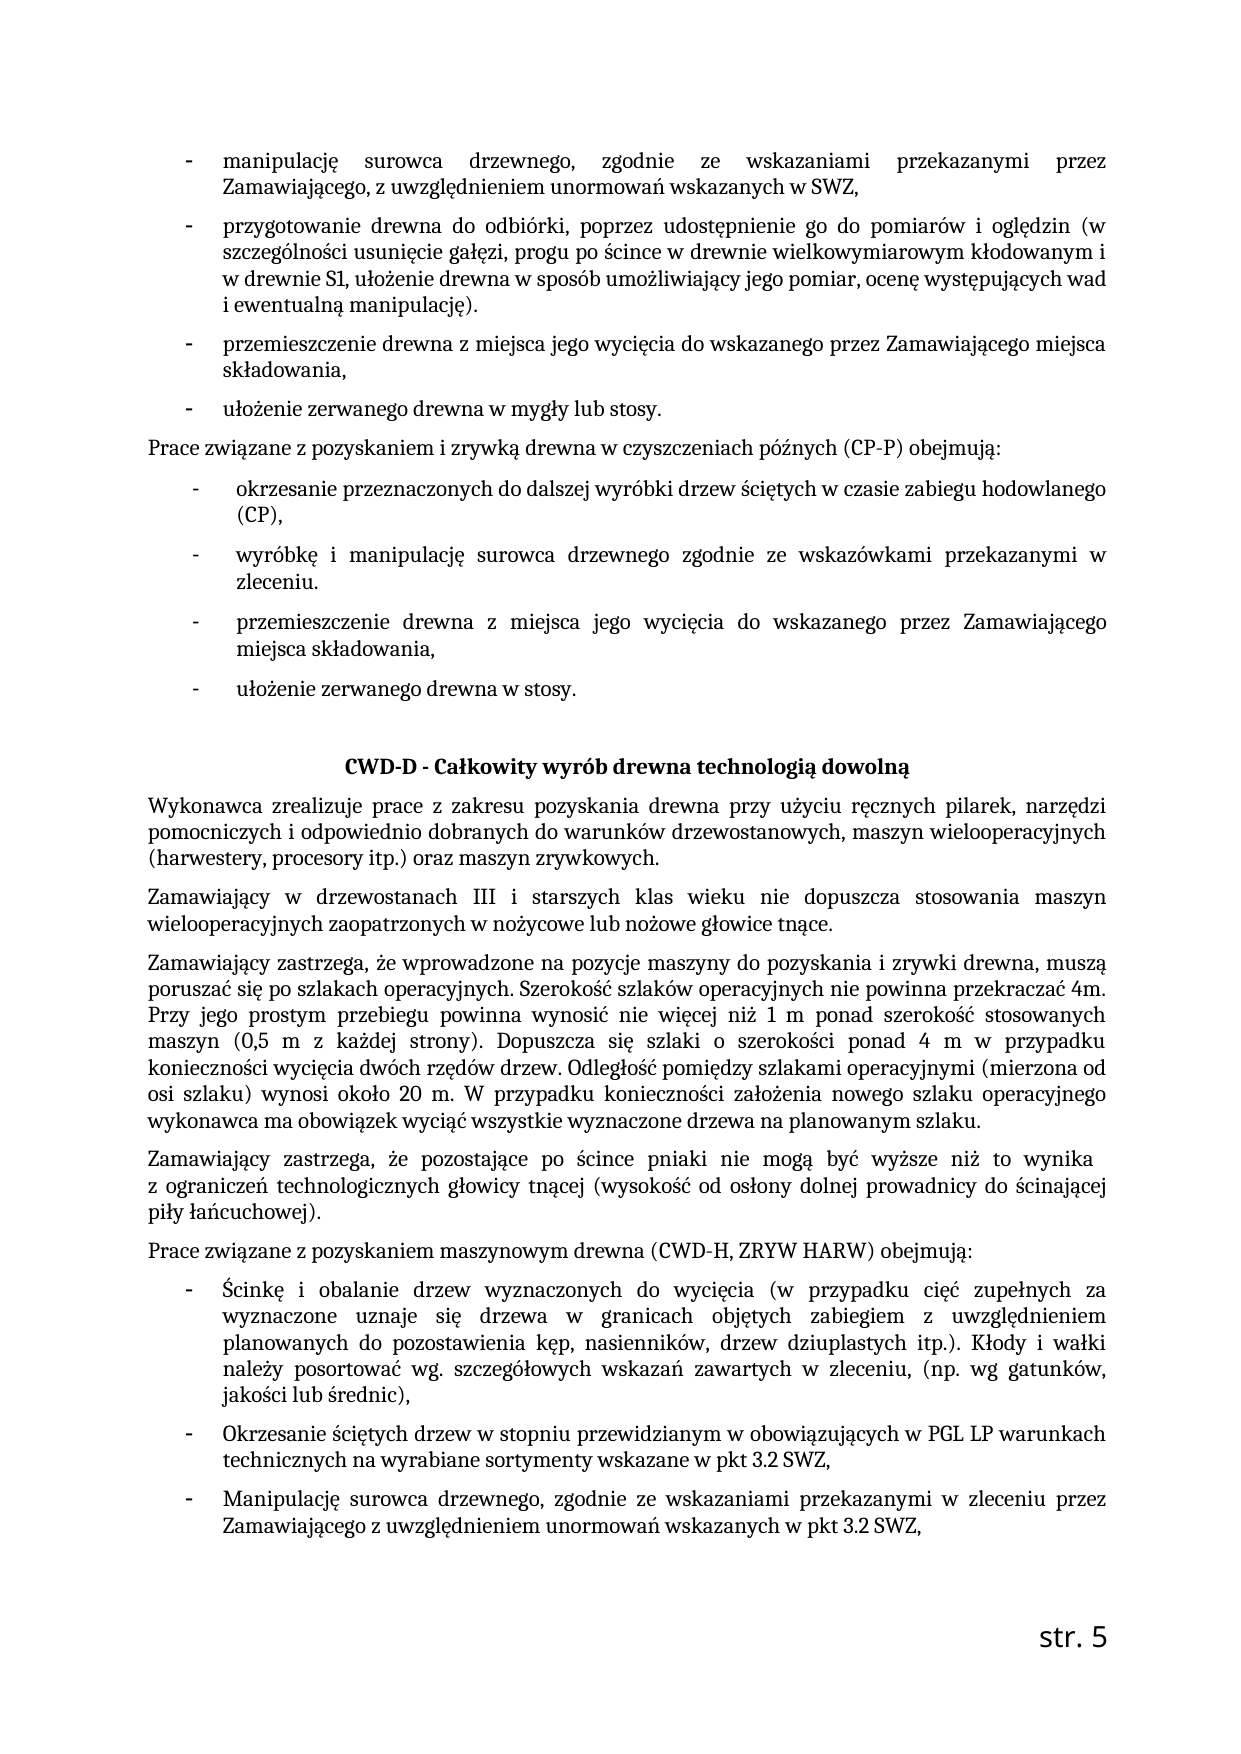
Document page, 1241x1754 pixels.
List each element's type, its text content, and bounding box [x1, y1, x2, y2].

list przemieszczenie drewna z miejsca jego wycięcia do wskazanego przez Zamawiającego miejsca składowania, [185, 331, 1107, 383]
text Prace związane z pozyskaniem maszynowym drewna (CWD-H, ZRYW HARW) obejmują: [148, 1238, 1107, 1264]
list przemieszczenie drewna z miejsca jego wycięcia do wskazanego przez Zamawiającego miejsca składowania, [192, 607, 1107, 662]
text Zamawiający w drzewostanach III i starszych klas wieku nie dopuszcza stosowania maszyn wielooperacyjnych zaopatrzonych w nożycowe lub nożowe głowice tnące. [148, 884, 1107, 937]
list Manipulację surowca drzewnego, zgodnie ze wskazaniami przekazanymi w zleceniu przez Zamawiającego z uwzględnieniem unormowań wskazanych w pkt 3.2 SWZ, [185, 1486, 1107, 1539]
list manipulację surowca drzewnego, zgodnie ze wskazaniami przekazanymi przez Zamawiającego, z uwzględnieniem unormowań wskazanych w SWZ, [185, 148, 1107, 200]
list okrzesanie przeznaczonych do dalszej wyróbki drzew ściętych w czasie zabiegu hodowlanego (CP), [192, 474, 1107, 528]
list ułożenie zerwanego drewna w stosy. [192, 674, 1107, 702]
text Zamawiający zastrzega, że pozostające po ścince pniaki nie mogą być wyższe niż to wynika z ograniczeń technologicznych głowicy tnącej (wysokość od osłony dolnej prowadnicy do ścinającej piły łańcuchowej). [148, 1146, 1107, 1225]
list Ścinkę i obalanie drzew wyznaczonych do wycięcia (w przypadku cięć zupełnych za wyznaczone uznaje się drzewa w granicach objętych zabiegiem z uwzględnieniem planowanych do pozostawienia kęp, nasienników, drzew dziuplastych itp.). Kłody i wałki należy posortować wg. szczegółowych wskazań zawartych w zleceniu, (np. wg gatunków, jakości lub średnic), [185, 1277, 1107, 1408]
list Okrzesanie ściętych drzew w stopniu przewidzianym w obowiązujących w PGL LP warunkach technicznych na wyrabiane sortymenty wskazane w pkt 3.2 SWZ, [185, 1421, 1107, 1474]
text CWD-D - Całkowity wyrób drewna technologią dowolną [148, 754, 1107, 780]
text Prace związane z pozyskaniem i zrywką drewna w czyszczeniach późnych (CP-P) obejmują: [148, 435, 1107, 461]
text Zamawiający zastrzega, że wprowadzone na pozycje maszyny do pozyskania i zrywki drewna, muszą poruszać się po szlakach operacyjnych. Szerokość szlaków operacyjnych nie powinna przekraczać 4m. Przy jego prostym przebiegu powinna wynosić nie więcej niż 1 m ponad szerokość stosowanych maszyn (0,5 m z każdej strony). Dopuszcza się szlaki o szerokości ponad 4 m w przypadku konieczności wycięcia dwóch rzędów drzew. Odległość pomiędzy szlakami operacyjnymi (mierzona od osi szlaku) wynosi około 20 m. W przypadku konieczności założenia nowego szlaku operacyjnego wykonawca ma obowiązek wyciąć wszystkie wyznaczone drzewa na planowanym szlaku. [148, 949, 1107, 1134]
list ułożenie zerwanego drewna w mygły lub stosy. [185, 396, 1107, 422]
text Wykonawca zrealizuje prace z zakresu pozyskania drewna przy użyciu ręcznych pilarek, narzędzi pomocniczych i odpowiednio dobranych do warunków drzewostanowych, maszyn wielooperacyjnych (harwestery, procesory itp.) oraz maszyn zrywkowych. [148, 792, 1107, 872]
list wyróbkę i manipulację surowca drzewnego zgodnie ze wskazówkami przekazanymi w zleceniu. [192, 541, 1107, 595]
list przygotowanie drewna do odbiórki, poprzez udostępnienie go do pomiarów i oględzin (w szczególności usunięcie gałęzi, progu po ścince w drewnie wielkowymiarowym kłodowanym i w drewnie S1, ułożenie drewna w sposób umożliwiający jego pomiar, ocenę występujących wad i ewentualną manipulację). [185, 213, 1107, 318]
